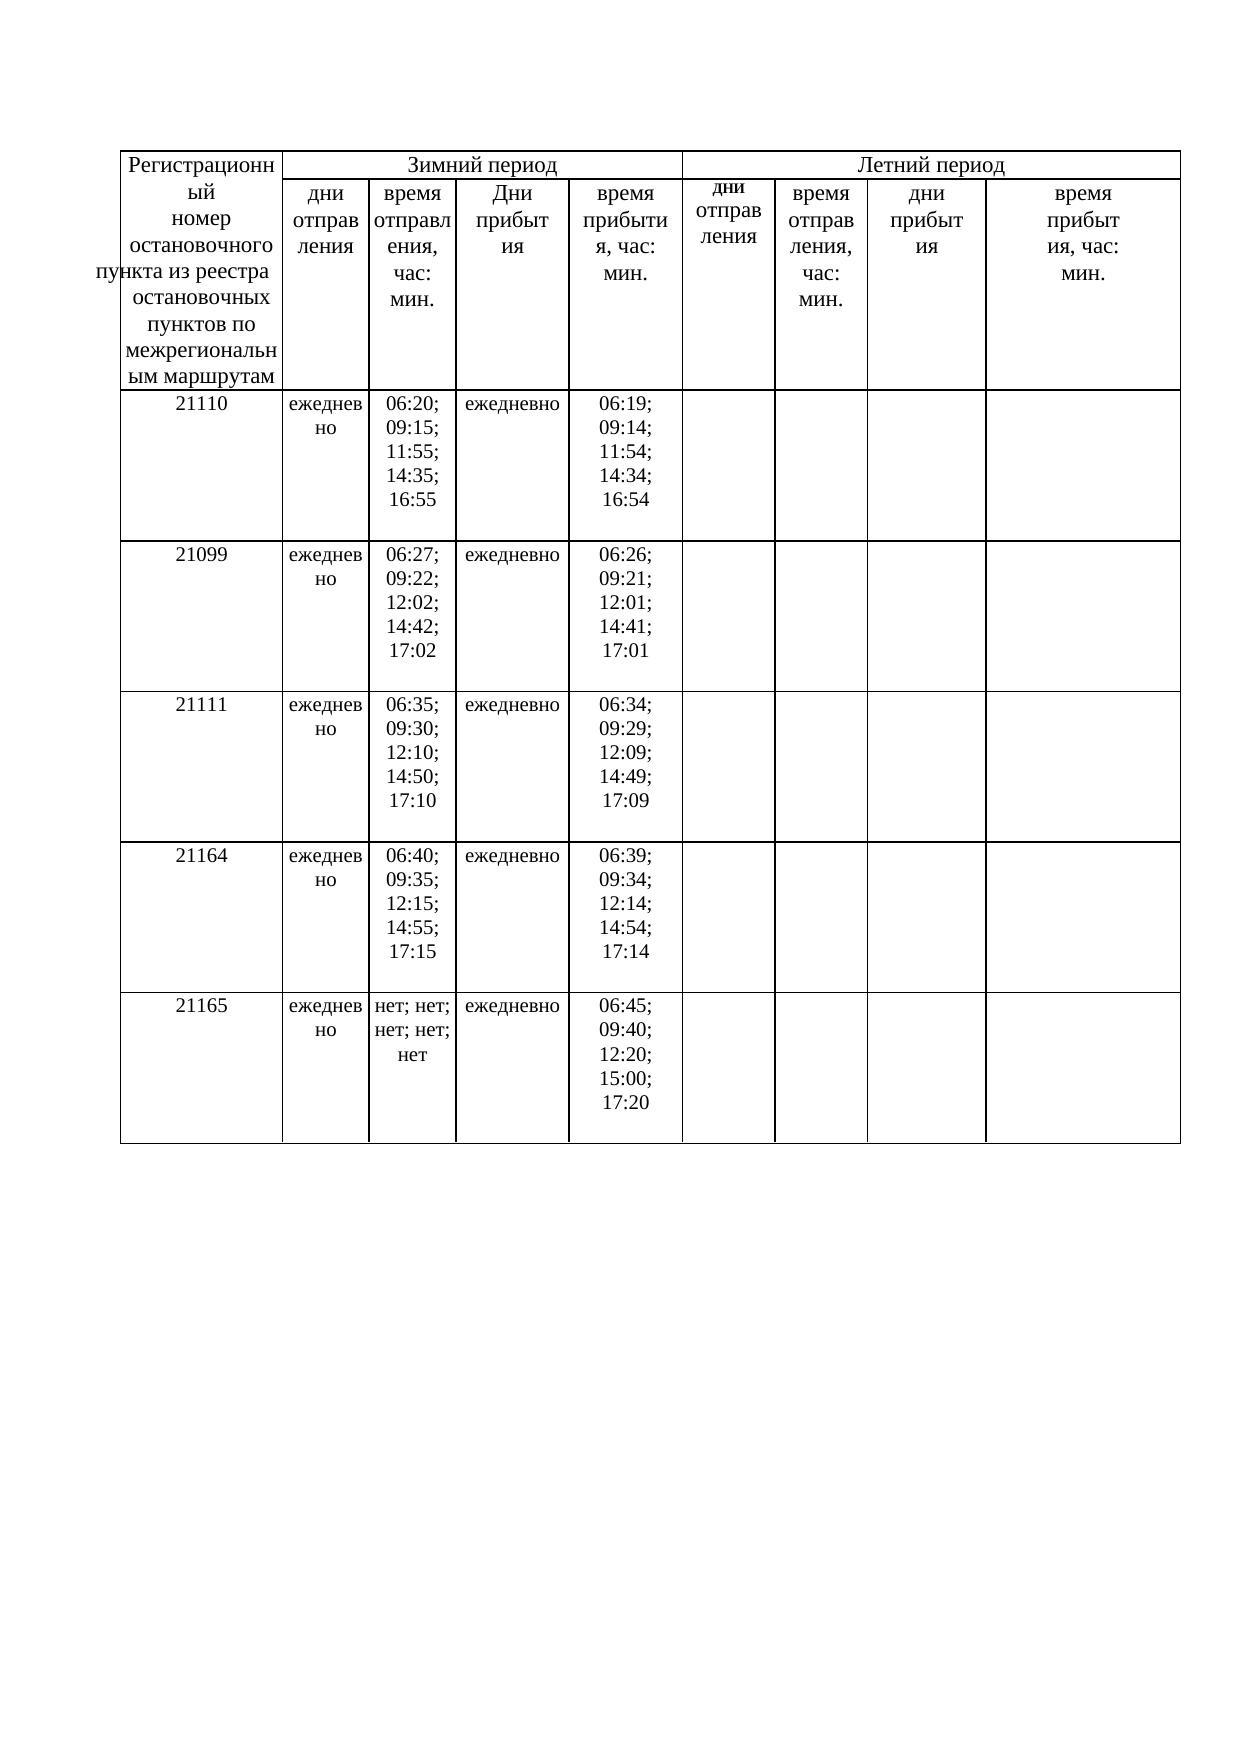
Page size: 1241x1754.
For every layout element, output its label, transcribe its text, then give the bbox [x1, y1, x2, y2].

table_cell 06:45; 09:40; 12:20; 15:00; 17:20 [570, 993, 682, 1142]
table_cell [987, 843, 1180, 992]
table_cell [868, 692, 985, 841]
table_cell время отправл ения, час: мин. [370, 180, 455, 389]
table_cell 21164 [121, 843, 282, 992]
table_cell [776, 843, 867, 992]
table_cell нет; нет; нет; нет; нет [370, 993, 455, 1142]
table_cell время прибыти я, час: мин. [570, 180, 682, 389]
table_cell 06:34; 09:29; 12:09; 14:49; 17:09 [570, 692, 682, 841]
table_cell ежедневно [283, 542, 368, 691]
table_cell [868, 843, 985, 992]
table_header Летний период [683, 152, 1180, 178]
table_cell [868, 993, 985, 1142]
table_cell 06:35; 09:30; 12:10; 14:50; 17:10 [370, 692, 455, 841]
table_cell [987, 391, 1180, 540]
table_cell ежедневно [283, 843, 368, 992]
table_cell 21099 [121, 542, 282, 691]
table_cell [868, 542, 985, 691]
table_header Зимний период [283, 152, 682, 178]
table_cell дни прибыт ия [868, 180, 985, 389]
table_cell ежедневно [457, 391, 568, 540]
table_cell [987, 542, 1180, 691]
table_cell ежедневно [283, 993, 368, 1142]
table_cell ДНИ отправ ления [683, 180, 774, 389]
table_cell [776, 391, 867, 540]
table_cell [683, 843, 774, 992]
table_cell время отправ ления, час: мин. [776, 180, 867, 389]
table_cell 06:26; 09:21; 12:01; 14:41; 17:01 [570, 542, 682, 691]
table_cell ежедневно [457, 843, 568, 992]
table_cell ежедневно [283, 692, 368, 841]
table_header Регистрационный номер остановочного пункта из реестра остановочных пунктов по межрегиональным маршрутам регулярных перевозок [121, 152, 282, 389]
table_cell [683, 391, 774, 540]
table_cell ежедневно [457, 542, 568, 691]
table_cell [776, 692, 867, 841]
table_cell ежедневно [457, 692, 568, 841]
table_cell Дни прибыт ия [457, 180, 568, 389]
table_cell 21110 [121, 391, 282, 540]
table_cell [776, 542, 867, 691]
table_cell [776, 993, 867, 1142]
table_cell ежедневно [283, 391, 368, 540]
table_cell время прибыт ия, час: мин. [987, 180, 1180, 389]
table_cell [683, 993, 774, 1142]
table_cell [868, 391, 985, 540]
table_cell [987, 993, 1180, 1142]
table_cell 06:20; 09:15; 11:55; 14:35; 16:55 [370, 391, 455, 540]
table_cell 21165 [121, 993, 282, 1142]
table_cell 06:39; 09:34; 12:14; 14:54; 17:14 [570, 843, 682, 992]
table_cell 06:27; 09:22; 12:02; 14:42; 17:02 [370, 542, 455, 691]
table_cell 06:40; 09:35; 12:15; 14:55; 17:15 [370, 843, 455, 992]
table_cell [987, 692, 1180, 841]
table_cell ежедневно [457, 993, 568, 1142]
table_cell 21111 [121, 692, 282, 841]
table_cell дни отправ ления [283, 180, 368, 389]
table_cell [683, 542, 774, 691]
table_cell 06:19; 09:14; 11:54; 14:34; 16:54 [570, 391, 682, 540]
table_cell [683, 692, 774, 841]
